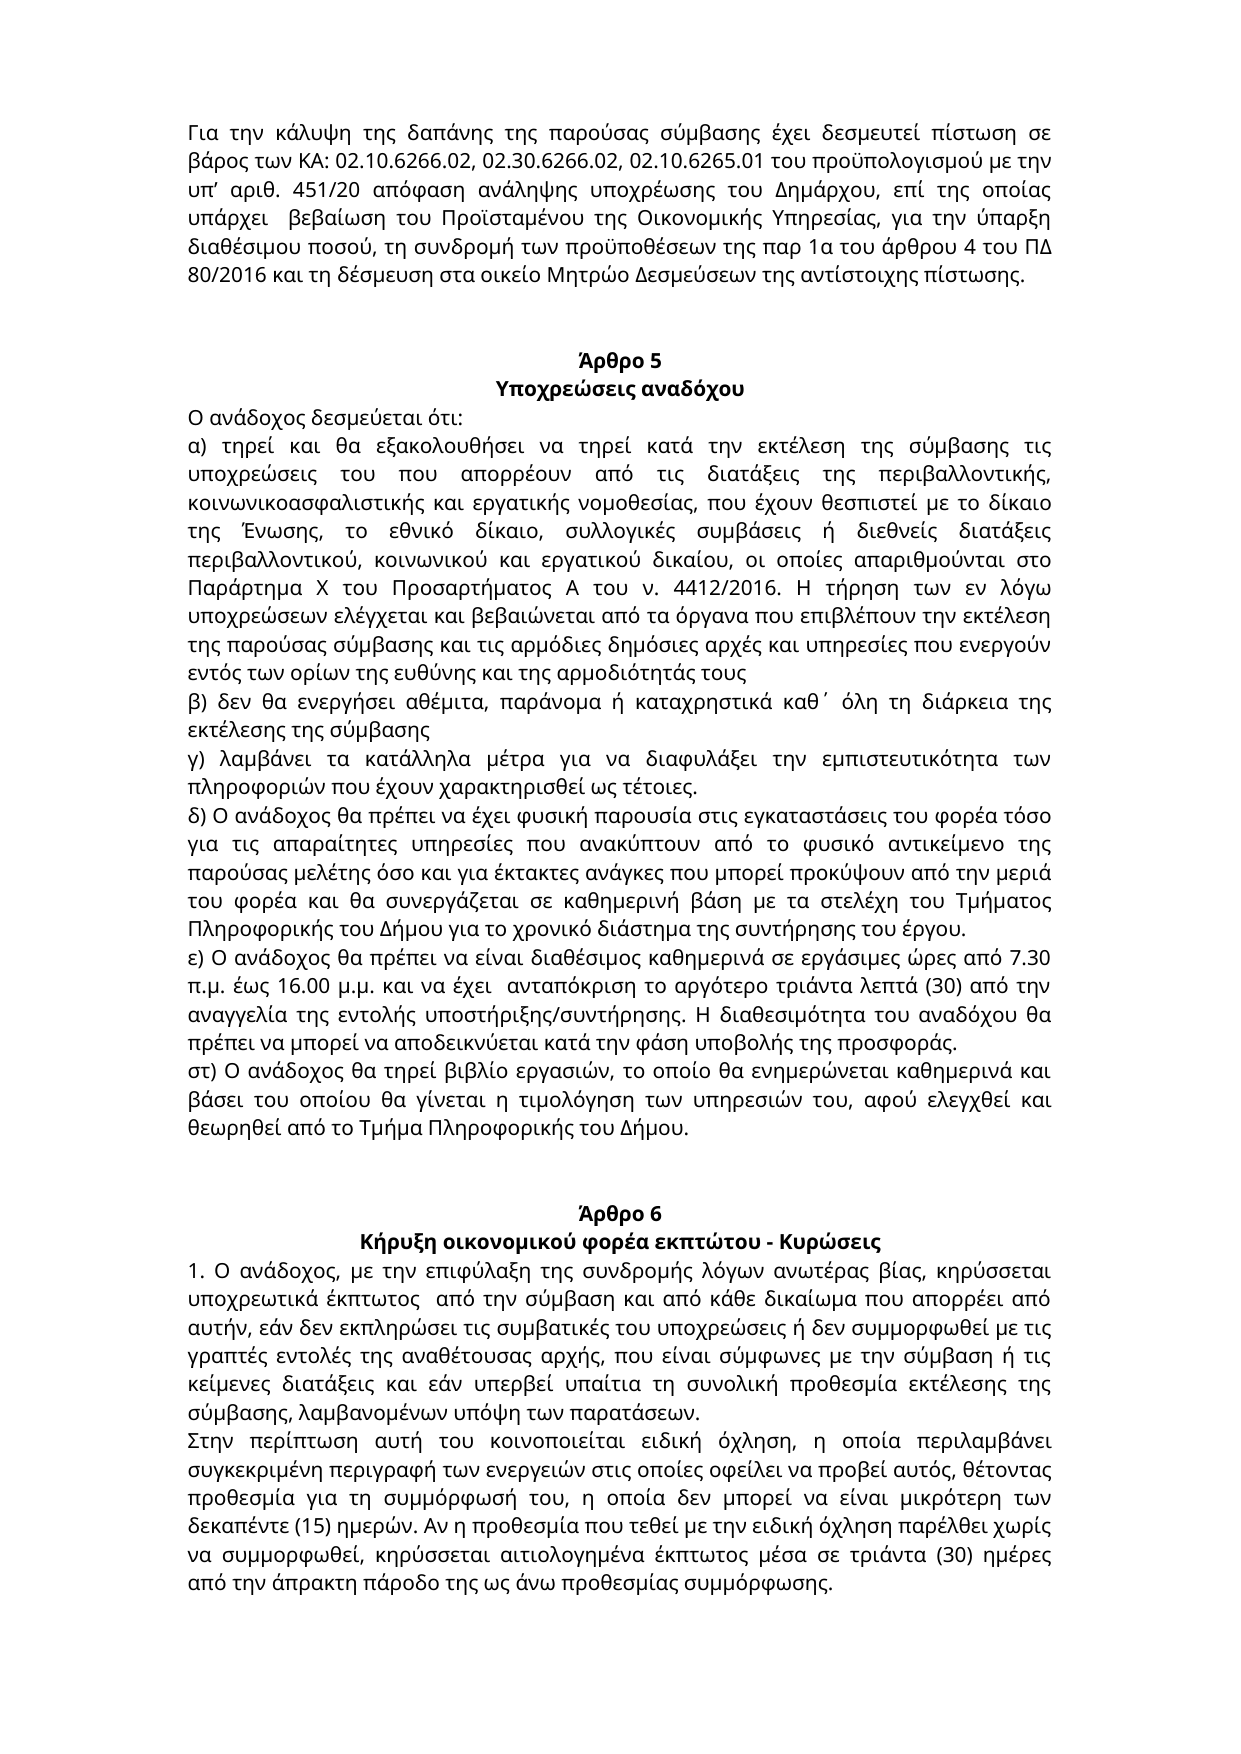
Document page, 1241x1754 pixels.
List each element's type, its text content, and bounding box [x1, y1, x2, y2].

text 1. Ο ανάδοχος, με την επιφύλαξη της συνδρομής λόγων ανωτέρας βίας, κηρύσσεται υποχρεωτικά έκπτωτος από την σύμβαση και από κάθε δικαίωμα που απορρέει από αυτήν, εάν δεν εκπληρώσει τις συμβατικές του υποχρεώσεις ή δεν συμμορφωθεί με τις γραπτές εντολές της αναθέτουσας αρχής, που είναι σύμφωνες με την σύμβαση ή τις κείμενες διατάξεις και εάν υπερβεί υπαίτια τη συνολική προθεσμία εκτέλεσης της σύμβασης, λαμβανομένων υπόψη των παρατάσεων. [187, 1256, 1053, 1426]
text α) τηρεί και θα εξακολουθήσει να τηρεί κατά την εκτέλεση της σύμβασης τις υποχρεώσεις του που απορρέουν από τις διατάξεις της περιβαλλοντικής, κοινωνικοασφαλιστικής και εργατικής νομοθεσίας, που έχουν θεσπιστεί με το δίκαιο της Ένωσης, το εθνικό δίκαιο, συλλογικές συμβάσεις ή διεθνείς διατάξεις περιβαλλοντικού, κοινωνικού και εργατικού δικαίου, οι οποίες απαριθμούνται στο Παράρτημα Χ του Προσαρτήματος Α του ν. 4412/2016. Η τήρηση των εν λόγω υποχρεώσεων ελέγχεται και βεβαιώνεται από τα όργανα που επιβλέπουν την εκτέλεση της παρούσας σύμβασης και τις αρμόδιες δημόσιες αρχές και υπηρεσίες που ενεργούν εντός των ορίων της ευθύνης και της αρμοδιότητάς τους [187, 431, 1053, 687]
text Άρθρο 5 [187, 346, 1053, 374]
text Κήρυξη οικονομικού φορέα εκπτώτου - Κυρώσεις [187, 1227, 1053, 1256]
text ε) Ο ανάδοχος θα πρέπει να είναι διαθέσιμος καθημερινά σε εργάσιμες ώρες από 7.30 π.μ. έως 16.00 μ.μ. και να έχει ανταπόκριση το αργότερο τριάντα λεπτά (30) από την αναγγελία της εντολής υποστήριξης/συντήρησης. Η διαθεσιμότητα του αναδόχου θα πρέπει να μπορεί να αποδεικνύεται κατά την φάση υποβολής της προσφοράς. [187, 943, 1053, 1057]
text Άρθρο 6 [187, 1199, 1053, 1227]
text Στην περίπτωση αυτή του κοινοποιείται ειδική όχληση, η οποία περιλαμβάνει συγκεκριμένη περιγραφή των ενεργειών στις οποίες οφείλει να προβεί αυτός, θέτοντας προθεσμία για τη συμμόρφωσή του, η οποία δεν μπορεί να είναι μικρότερη των δεκαπέντε (15) ημερών. Αν η προθεσμία που τεθεί με την ειδική όχληση παρέλθει χωρίς να συμμορφωθεί, κηρύσσεται αιτιολογημένα έκπτωτος μέσα σε τριάντα (30) ημέρες από την άπρακτη πάροδο της ως άνω προθεσμίας συμμόρφωσης. [187, 1426, 1053, 1597]
text δ) Ο ανάδοχος θα πρέπει να έχει φυσική παρουσία στις εγκαταστάσεις του φορέα τόσο για τις απαραίτητες υπηρεσίες που ανακύπτουν από το φυσικό αντικείμενο της παρούσας μελέτης όσο και για έκτακτες ανάγκες που μπορεί προκύψουν από την μεριά του φορέα και θα συνεργάζεται σε καθημερινή βάση με τα στελέχη του Τμήματος Πληροφορικής του Δήμου για το χρονικό διάστημα της συντήρησης του έργου. [187, 801, 1053, 943]
text Ο ανάδοχος δεσμεύεται ότι: [187, 403, 1053, 431]
text γ) λαμβάνει τα κατάλληλα μέτρα για να διαφυλάξει την εμπιστευτικότητα των πληροφοριών που έχουν χαρακτηρισθεί ως τέτοιες. [187, 744, 1053, 801]
text β) δεν θα ενεργήσει αθέμιτα, παράνομα ή καταχρηστικά καθ΄ όλη τη διάρκεια της εκτέλεσης της σύμβασης [187, 687, 1053, 744]
text Υποχρεώσεις αναδόχου [187, 374, 1053, 403]
text Για την κάλυψη της δαπάνης της παρούσας σύμβασης έχει δεσμευτεί πίστωση σε βάρος των ΚΑ: 02.10.6266.02, 02.30.6266.02, 02.10.6265.01 του προϋπολογισμού με την υπ’ αριθ. 451/20 απόφαση ανάληψης υποχρέωσης του Δημάρχου, επί της οποίας υπάρχει βεβαίωση του Προϊσταμένου της Οικονομικής Υπηρεσίας, για την ύπαρξη διαθέσιμου ποσού, τη συνδρομή των προϋποθέσεων της παρ 1α του άρθρου 4 του ΠΔ 80/2016 και τη δέσμευση στα οικείο Μητρώο Δεσμεύσεων της αντίστοιχης πίστωσης. [187, 118, 1053, 289]
text στ) Ο ανάδοχος θα τηρεί βιβλίο εργασιών, το οποίο θα ενημερώνεται καθημερινά και βάσει του οποίου θα γίνεται η τιμολόγηση των υπηρεσιών του, αφού ελεγχθεί και θεωρηθεί από το Τμήμα Πληροφορικής του Δήμου. [187, 1057, 1053, 1142]
